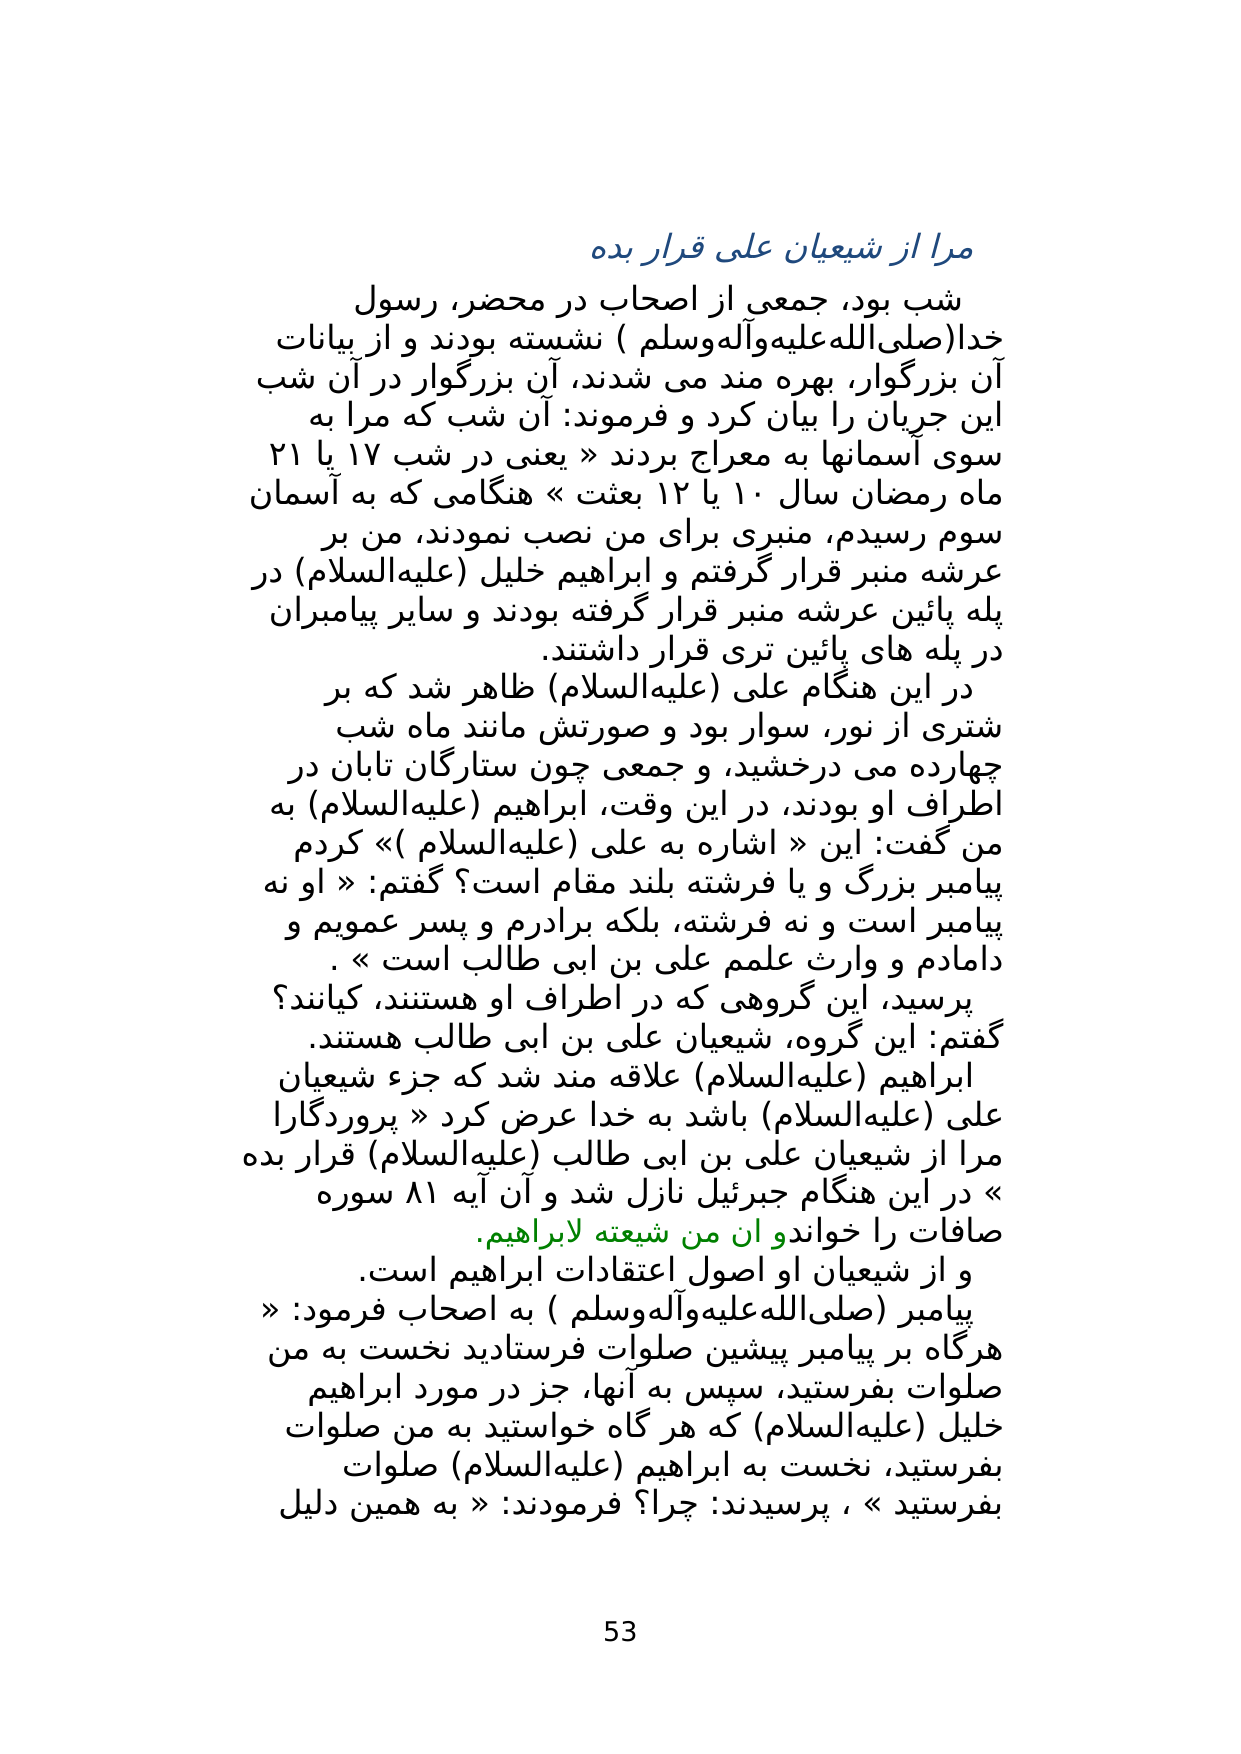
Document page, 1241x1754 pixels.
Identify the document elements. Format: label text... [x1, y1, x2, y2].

text پرسيد، اين گروهى كه در اطراف او هستنند، كيانند؟ گفتم: اين گروه، شيعيان على بن ابى طالب هستند. [236, 979, 1004, 1056]
text شب بود، جمعى از اصحاب در محضر، رسول خدا(صلى‌الله‌عليه‌وآله‌وسلم ) نشسته بودند و از بيانات آن بزرگوار، بهره مند مى شدند، آن بزرگوار در آن شب اين جريان را بيان كرد و فرموند: آن شب كه مرا به سوى آسمانها به معراج بردند « يعنى در شب ١٧ يا ٢١ ماه رمضان سال ١٠ يا ١٢ بعثت » هنگامى كه به آسمان سوم رسيدم، منبرى براى من نصب نمودند، من بر عرشه منبر قرار گرفتم و ابراهيم خليل (عليه‌السلام) در پله پائين عرشه منبر قرار گرفته بودند و ساير پيامبران در پله هاى پائين ترى قرار داشتند. [236, 279, 1004, 668]
text ابراهيم (عليه‌السلام) علاقه مند شد كه جزء شيعيان على (عليه‌السلام) باشد به خدا عرض كرد « پروردگارا مرا از شيعيان على بن ابى طالب (عليه‌السلام) قرار بده » در اين هنگام جبرئيل نازل شد و آن آيه ٨١ سوره صافات را خواندو ان من شيعته لابراهيم. [236, 1056, 1004, 1251]
text در اين هنگام على (عليه‌السلام) ظاهر شد كه بر شترى از نور، سوار بود و صورتش مانند ماه شب چهارده مى درخشيد، و جمعى چون ستارگان تابان در اطراف او بودند، در اين وقت، ابراهيم (عليه‌السلام) به من گفت: اين « اشاره به على (عليه‌السلام )» كردم پيامبر بزرگ و يا فرشته بلند مقام است؟ گفتم: « او نه پيامبر است و نه فرشته، بلكه برادرم و پسر عمويم و دامادم و وارث علمم على بن ابى طالب است » . [236, 668, 1004, 979]
text و از شيعيان او اصول اعتقادات ابراهيم است. [236, 1251, 1004, 1289]
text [236, 1289, 1004, 1523]
subtitle مرا از شيعيان على قرار بده [236, 228, 1004, 267]
